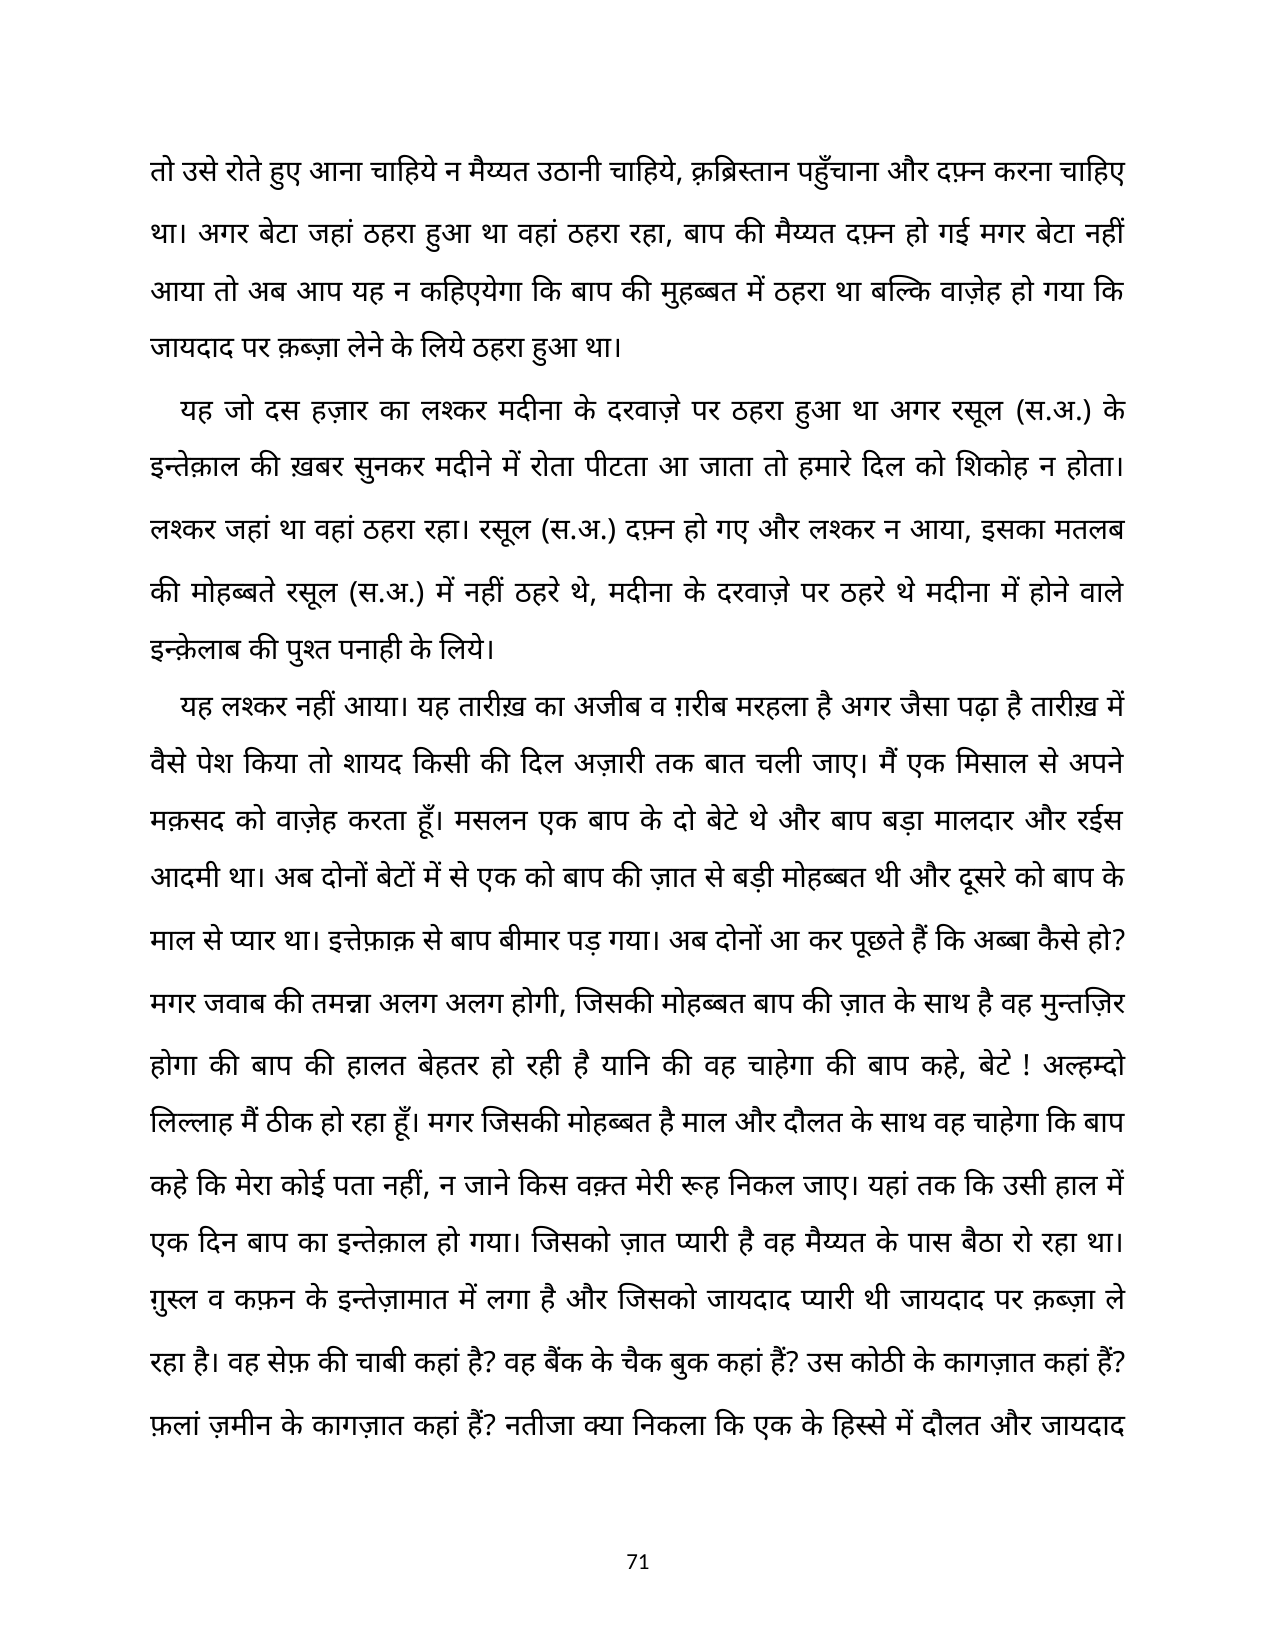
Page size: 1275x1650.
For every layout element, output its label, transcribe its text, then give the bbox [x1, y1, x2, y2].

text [150, 690, 1125, 1447]
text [150, 150, 1125, 370]
text यह जो दस हज़ार का लश्कर मदीना के दरवाज़े पर ठहरा हुआ था अगर रसूल (स.अ.) के इन्तेक़ाल की ख़बर सुनकर मदीने में रोता पीटता आ जाता तो हमारे दिल को शिकोह न होता। लश्कर जहां था वहां ठहरा रहा। रसूल (स.अ.) दफ़्न हो गए और लश्कर न आया, इसका मतलब की मोहब्बते रसूल (स.अ.) में नहीं ठहरे थे, मदीना के दरवाज़े पर ठहरे थे मदीना में होने वाले इन्क़ेलाब की पुश्त पनाही के लिये। [150, 389, 1125, 671]
